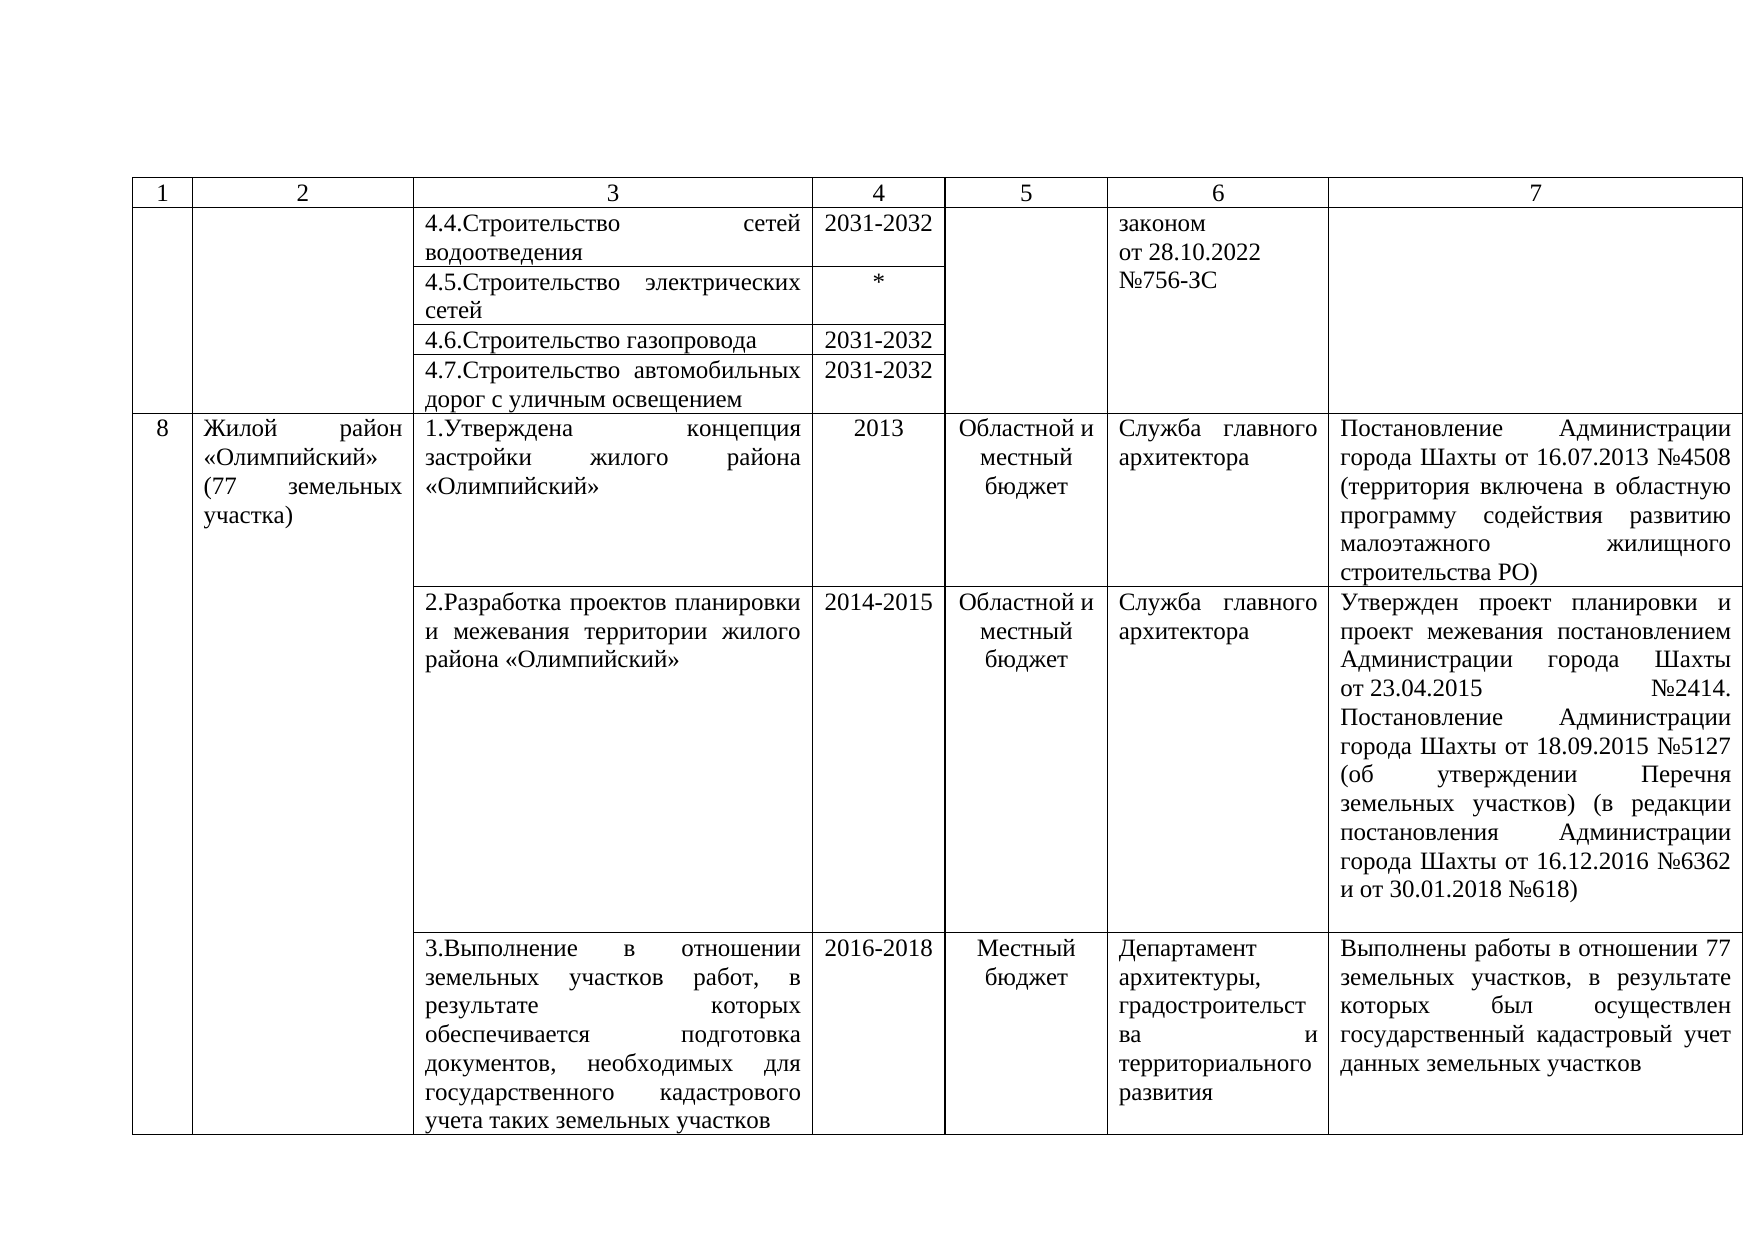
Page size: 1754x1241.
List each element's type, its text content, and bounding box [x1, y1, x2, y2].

table_header 4 [813, 178, 944, 207]
table_cell Служба главного архитектора [1108, 587, 1328, 932]
table_header 7 [1329, 178, 1742, 207]
table_cell 3.Выполнение в отношении земельных участков работ, в результате которых обеспечивается подготовка документов, необходимых для государственного кадастрового учета таких земельных участков [414, 933, 812, 1134]
table_cell Служба главного архитектора [1108, 414, 1328, 586]
table_header 2 [193, 178, 413, 207]
table_cell 4.5.Строительство электрических сетей [414, 267, 812, 324]
table_cell Выполнены работы в отношении 77 земельных участков, в результате которых был осуществлен государственный кадастровый учет данных земельных участков [1329, 933, 1742, 1134]
table_cell Местный бюджет [946, 933, 1107, 1134]
table_cell Утвержден проект планировки и проект межевания постановлением Администрации города Шахты от 23.04.2015 №2414. Постановление Администрации города Шахты от 18.09.2015 №5127 (об утверждении Перечня земельных участков) (в редакции постановления Администрации города Шахты от 16.12.2016 №6362 и от 30.01.2018 №618) [1329, 587, 1742, 932]
table_cell 4.4.Строительство сетей водоотведения [414, 208, 812, 266]
table_cell 2014-2015 [813, 587, 944, 932]
table_cell 2016-2018 [813, 933, 944, 1134]
table_cell Областной и местный бюджет [946, 414, 1107, 586]
table_cell 2013 [813, 414, 944, 586]
table_cell 4.6.Строительство газопровода [414, 325, 812, 354]
table_cell 2031-2032 [813, 355, 944, 412]
table_cell 2031-2032 [813, 208, 944, 266]
table_header 5 [946, 178, 1107, 207]
table_header 1 [133, 178, 192, 207]
table_cell Департамент архитектуры, градостроительства и территориального развития [1108, 933, 1328, 1134]
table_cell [1108, 208, 1328, 412]
table_cell 1.Утверждена концепция застройки жилого района «Олимпийский» [414, 414, 812, 586]
table_cell 4.7.Строительство автомобильных дорог с уличным освещением [414, 355, 812, 412]
table_cell Постановление Администрации города Шахты от 16.07.2013 №4508 (территория включена в областную программу содействия развитию малоэтажного жилищного строительства РО) [1329, 414, 1742, 586]
table_cell Областной и местный бюджет [946, 587, 1107, 932]
table_header 3 [414, 178, 812, 207]
table_cell 2031-2032 [813, 325, 944, 354]
table_cell 2.Разработка проектов планировки и межевания территории жилого района «Олимпийский» [414, 587, 812, 932]
table_cell 8 [133, 414, 192, 1134]
table_cell * [813, 267, 944, 324]
table_header 6 [1108, 178, 1328, 207]
table_cell Жилой район «Олимпийский» (77 земельных участка) [193, 414, 413, 1134]
